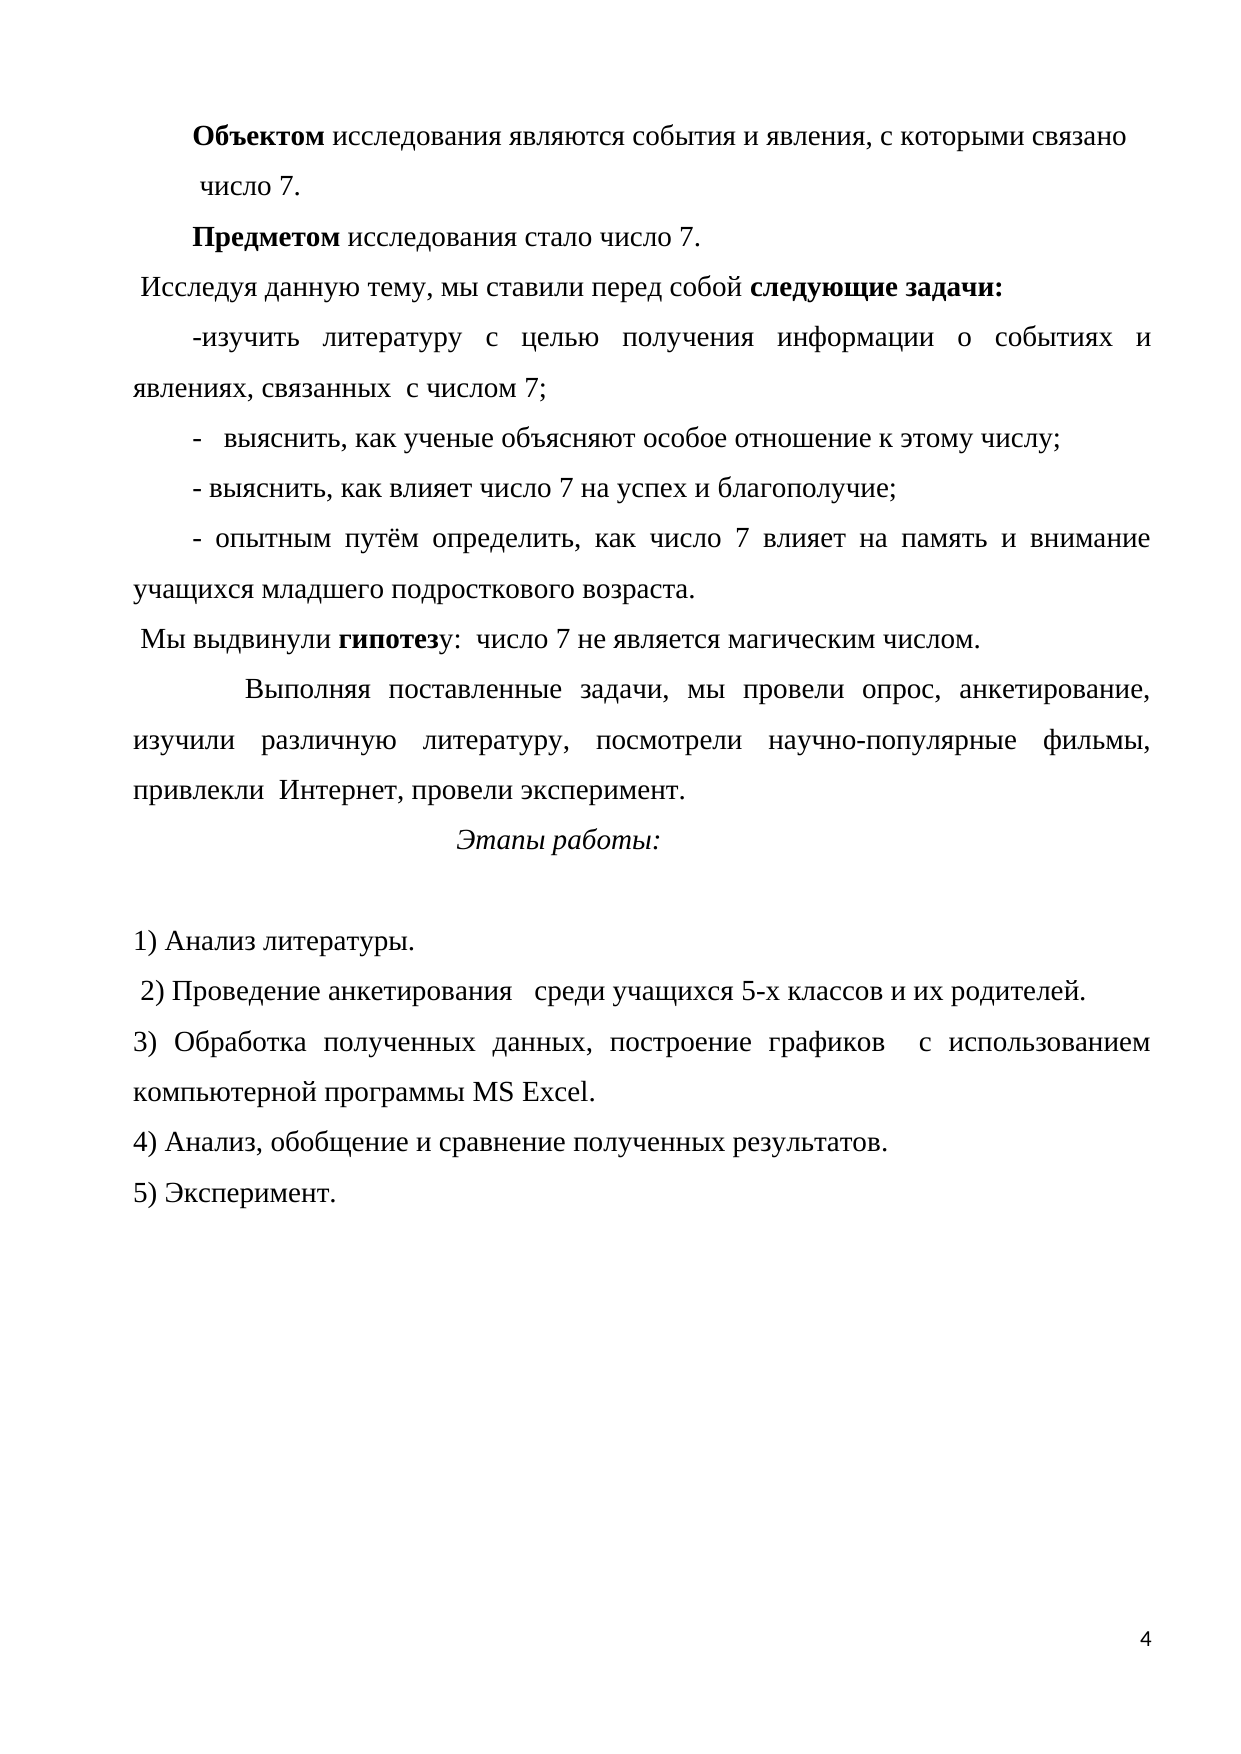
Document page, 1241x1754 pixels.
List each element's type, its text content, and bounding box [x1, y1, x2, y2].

text Выполняя поставленные задачи, мы провели опрос, анкетирование, изучили различную литературу, посмотрели научно-популярные фильмы, привлекли Интернет, провели эксперимент. [133, 672, 1152, 806]
text 1) Анализ литературы. [133, 923, 1152, 957]
text число 7. [133, 168, 1152, 202]
text -изучить литературу с целью получения информации о событиях и явлениях, связанных с числом 7; [133, 319, 1152, 403]
text 2) Проведение анкетирования среди учащихся 5-х классов и их родителей. [133, 973, 1152, 1007]
text Исследуя данную тему, мы ставили перед собой следующие задачи: [133, 269, 1152, 303]
text Объектом исследования являются события и явления, с которыми связано [133, 118, 1152, 152]
text 3) Обработка полученных данных, построение графиков с использованием компьютерной программы MS Excel. [133, 1024, 1152, 1108]
text 5) Эксперимент. [133, 1175, 1152, 1208]
text Мы выдвинули гипотезу: число 7 не является магическим числом. [133, 621, 1152, 655]
text Этапы работы: [133, 822, 1152, 856]
text - выяснить, как ученые объясняют особое отношение к этому числу; [133, 420, 1152, 453]
text - опытным путём определить, как число 7 влияет на память и внимание учащихся младшего подросткового возраста. [133, 521, 1152, 604]
text - выяснить, как влияет число 7 на успех и благополучие; [133, 470, 1152, 504]
text Предметом исследования стало число 7. [133, 219, 1152, 252]
text 4) Анализ, обобщение и сравнение полученных результатов. [133, 1124, 1152, 1158]
